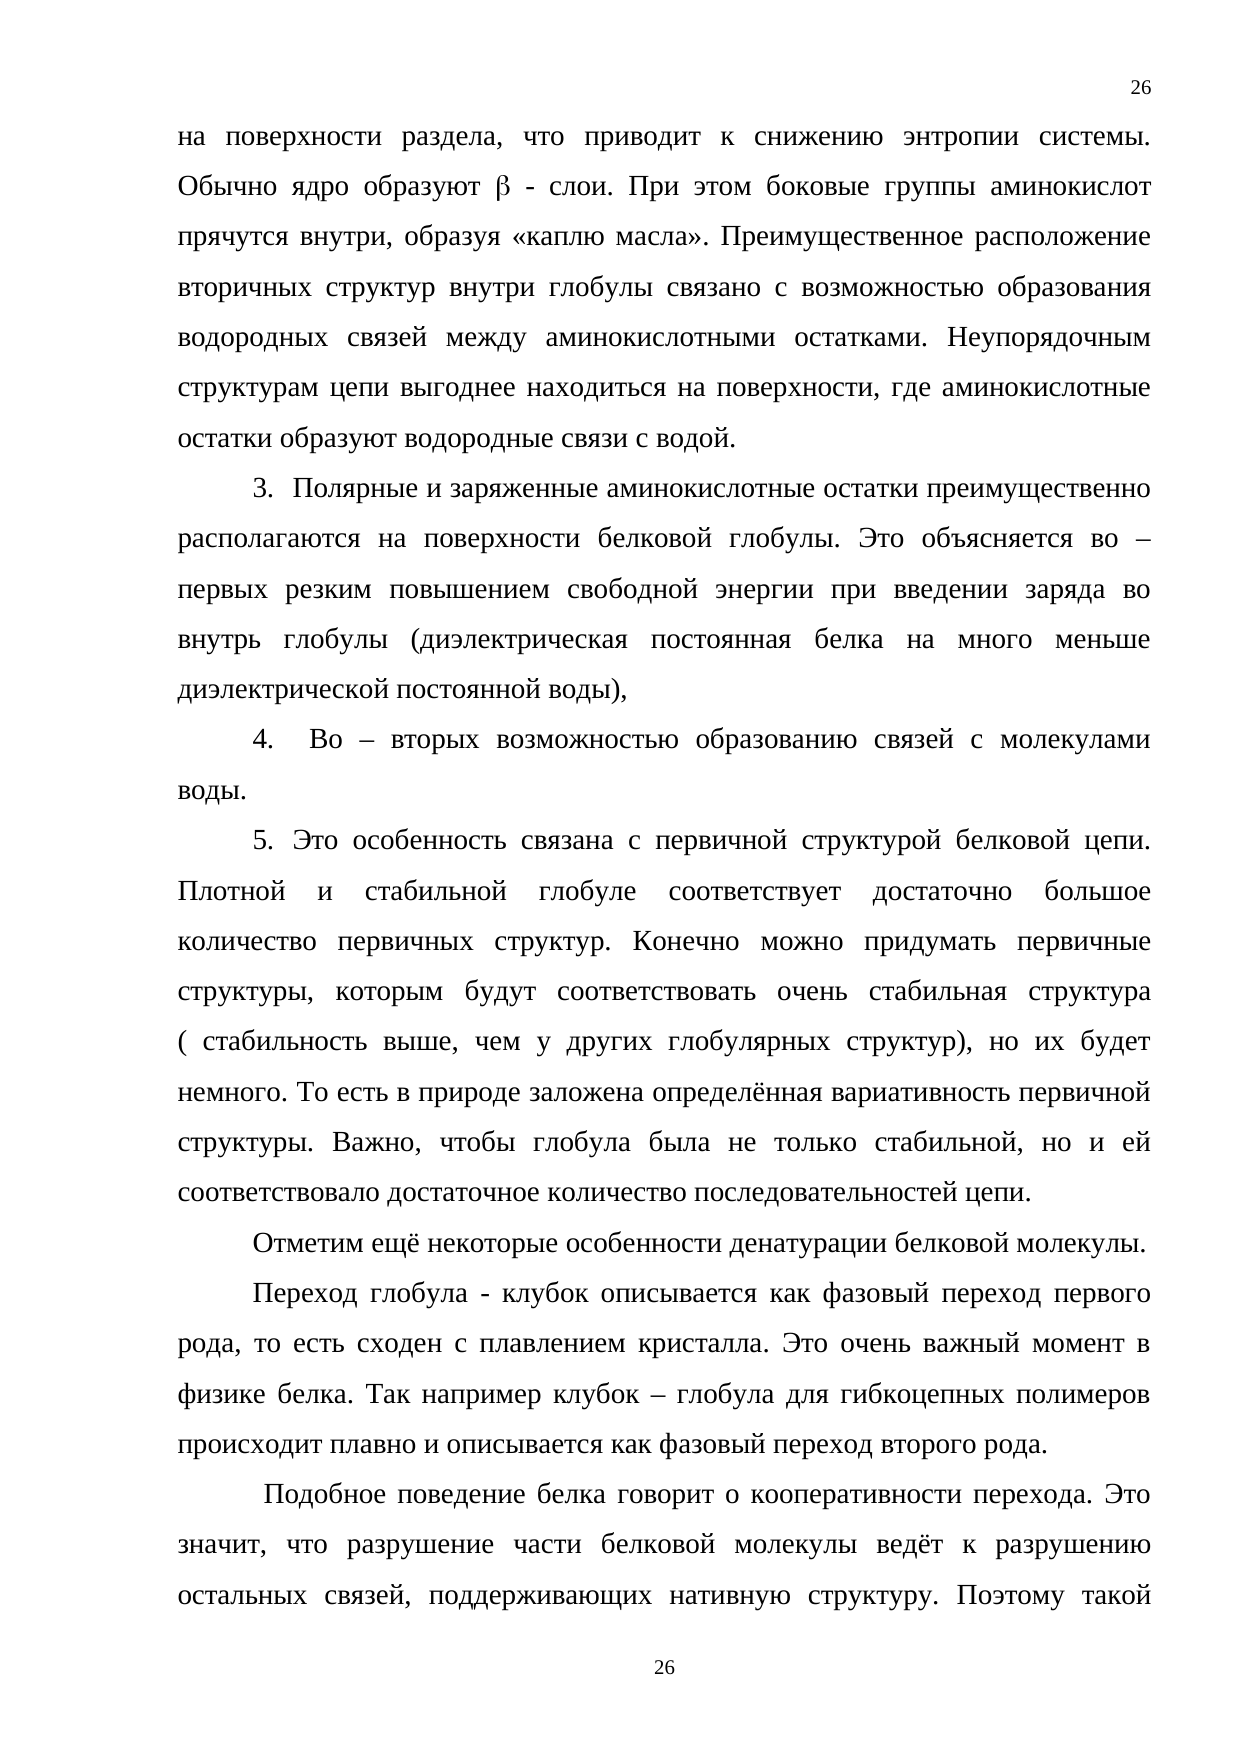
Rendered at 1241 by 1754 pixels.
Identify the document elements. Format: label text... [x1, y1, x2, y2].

text Переход глобула - клубок описывается как фазовый переход первого рода, то есть сходен с плавлением кристалла. Это очень важный момент в физике белка. Так например клубок – глобула для гибкоцепных полимеров происходит плавно и описывается как фазовый переход второго рода. [177, 1275, 1152, 1460]
list Полярные и заряженные аминокислотные остатки преимущественно располагаются на поверхности белковой глобулы. Это объясняется во – первых резким повышением свободной энергии при введении заряда во внутрь глобулы (диэлектрическая постоянная белка на много меньше диэлектрической постоянной воды), [177, 470, 1152, 705]
text Отметим ещё некоторые особенности денатурации белковой молекулы. [177, 1225, 1152, 1258]
list Во – вторых возможностью образованию связей с молекулами воды. [177, 722, 1152, 806]
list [177, 118, 1152, 453]
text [177, 1477, 1152, 1611]
list Это особенность связана с первичной структурой белковой цепи. Плотной и стабильной глобуле соответствует достаточно большое количество первичных структур. Конечно можно придумать первичные структуры, которым будут соответствовать очень стабильная структура ( стабильность выше, чем у других глобулярных структур), но их будет немного. То есть в природе заложена определённая вариативность первичной структуры. Важно, чтобы глобула была не только стабильной, но и ей соответствовало достаточное количество последовательностей цепи. [177, 822, 1152, 1208]
